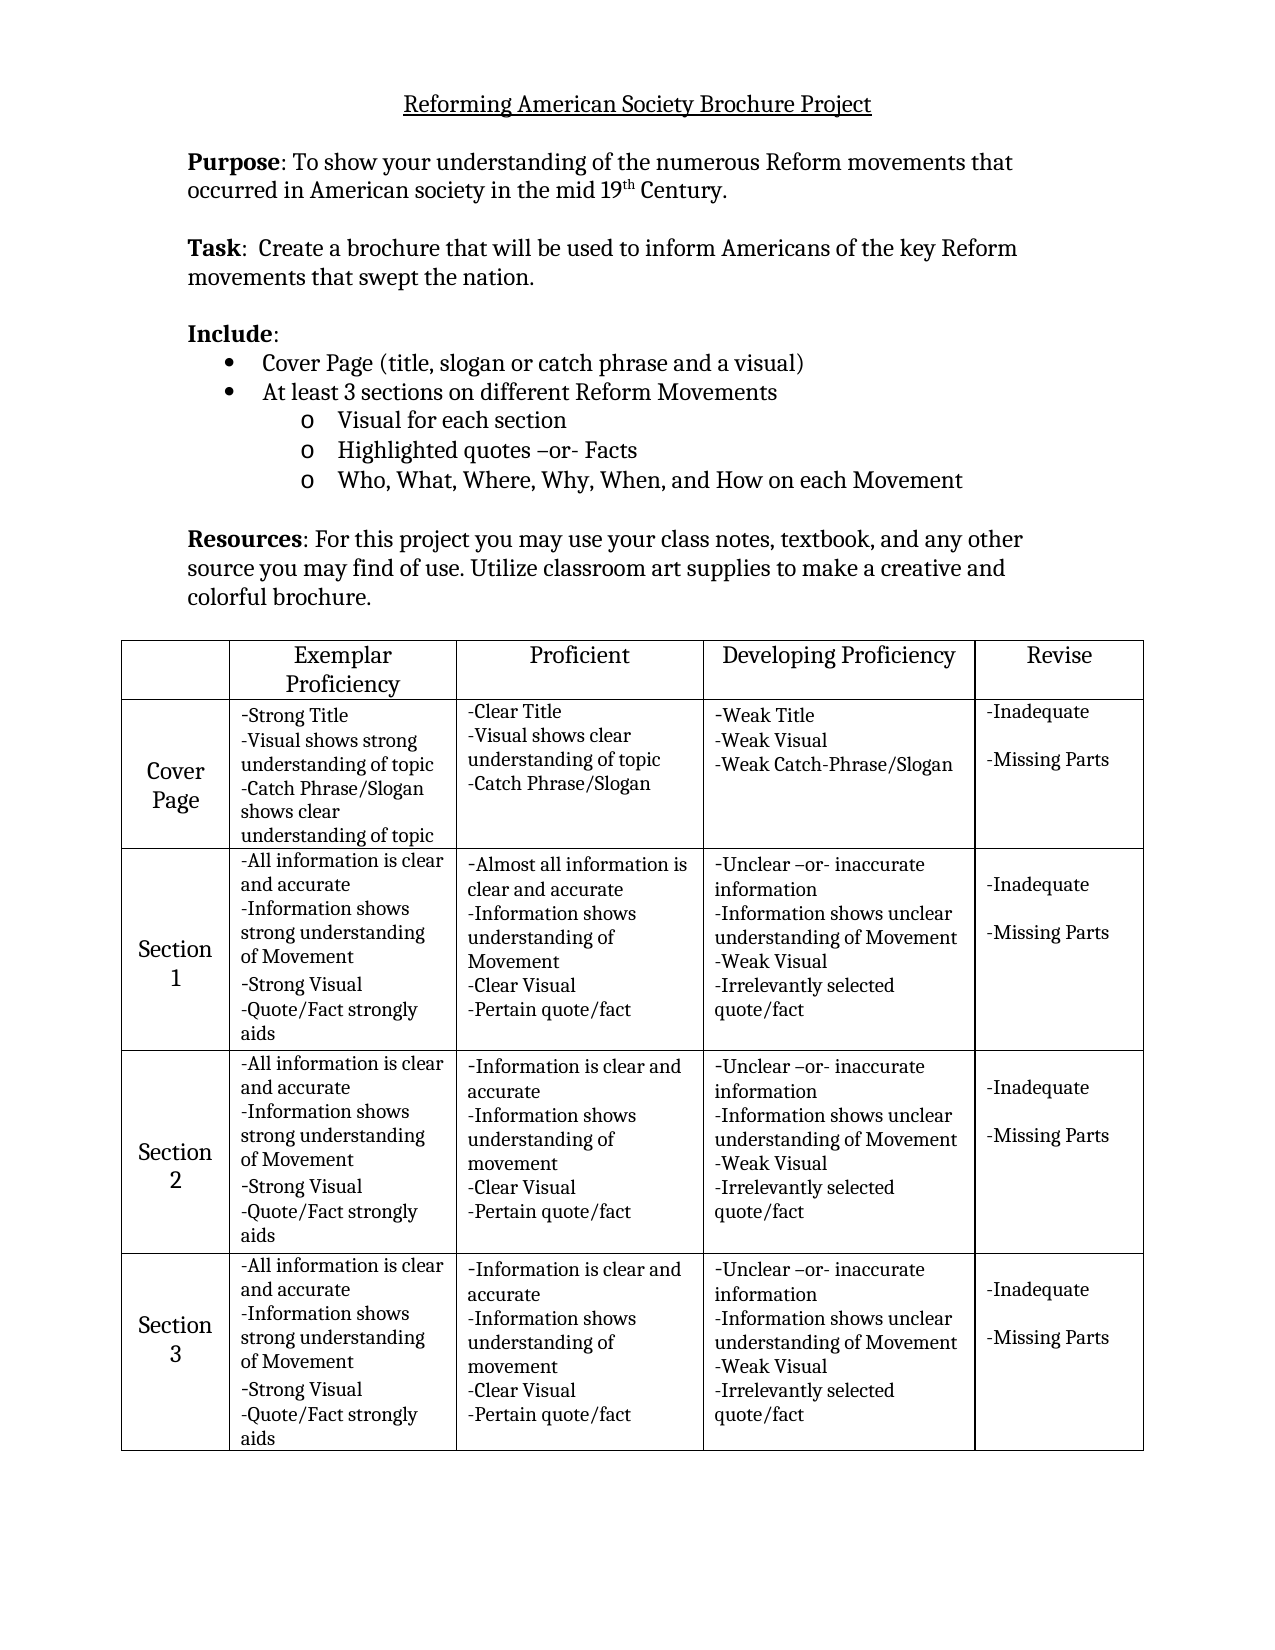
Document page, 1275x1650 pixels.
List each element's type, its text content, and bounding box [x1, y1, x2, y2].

table_cell -All information is clear and accurate -Information shows strong understanding of Movement -Strong Visual -Quote/Fact strongly aids [230, 849, 456, 1050]
list Who, What, Where, Why, When, and How on each Movement [300, 466, 1087, 496]
table_header Exemplar Proficiency [230, 641, 456, 698]
table_cell -Strong Title -Visual shows strong understanding of topic -Catch Phrase/Slogan shows clear understanding of topic [230, 700, 456, 848]
table_cell -All information is clear and accurate -Information shows strong understanding of Movement -Strong Visual -Quote/Fact strongly aids [230, 1051, 456, 1253]
text Reforming American Society Brochure Project [187, 90, 1087, 119]
table_cell Cover Page [122, 700, 229, 848]
table_cell -All information is clear and accurate -Information shows strong understanding of Movement -Strong Visual -Quote/Fact strongly aids [230, 1254, 456, 1450]
table_cell -Information is clear and accurate -Information shows understanding of movement -Clear Visual -Pertain quote/fact [457, 1254, 703, 1450]
table_cell -Unclear –or- inaccurate information -Information shows unclear understanding of Movement -Weak Visual -Irrelevantly selected quote/fact [704, 1051, 974, 1253]
table_cell -Almost all information is clear and accurate -Information shows understanding of Movement -Clear Visual -Pertain quote/fact [457, 849, 703, 1050]
table_header Revise [976, 641, 1143, 698]
table_cell -Inadequate -Missing Parts [976, 1051, 1143, 1253]
list Highlighted quotes –or- Facts [300, 436, 1087, 466]
table_cell -Inadequate -Missing Parts [976, 1254, 1143, 1450]
table_cell -Unclear –or- inaccurate information -Information shows unclear understanding of Movement -Weak Visual -Irrelevantly selected quote/fact [704, 1254, 974, 1450]
table_cell Section 3 [122, 1254, 229, 1450]
table_cell Section 2 [122, 1051, 229, 1253]
text Task: Create a brochure that will be used to inform Americans of the key Reform movements that swept the nation. [187, 234, 1087, 291]
table_cell -Clear Title -Visual shows clear understanding of topic -Catch Phrase/Slogan [457, 700, 703, 848]
text Purpose: To show your understanding of the numerous Reform movements that occurred in American society in the mid 19th Century. [187, 147, 1087, 205]
text Resources: For this project you may use your class notes, textbook, and any other source you may find of use. Utilize classroom art supplies to make a creative and colorful brochure. [187, 525, 1087, 611]
list Visual for each section [300, 406, 1087, 436]
table_header Developing Proficiency [704, 641, 974, 698]
table_cell -Inadequate -Missing Parts [976, 849, 1143, 1050]
table_cell -Unclear –or- inaccurate information -Information shows unclear understanding of Movement -Weak Visual -Irrelevantly selected quote/fact [704, 849, 974, 1050]
table_cell Section 1 [122, 849, 229, 1050]
table_header Proficient [457, 641, 703, 698]
list At least 3 sections on different Reform Movements [225, 377, 1087, 406]
table_header [122, 641, 229, 698]
table_cell -Weak Title -Weak Visual -Weak Catch-Phrase/Slogan [704, 700, 974, 848]
text Include: [187, 320, 1087, 349]
table_cell -Information is clear and accurate -Information shows understanding of movement -Clear Visual -Pertain quote/fact [457, 1051, 703, 1253]
table_cell -Inadequate -Missing Parts [976, 700, 1143, 848]
list Cover Page (title, slogan or catch phrase and a visual) [225, 349, 1087, 377]
